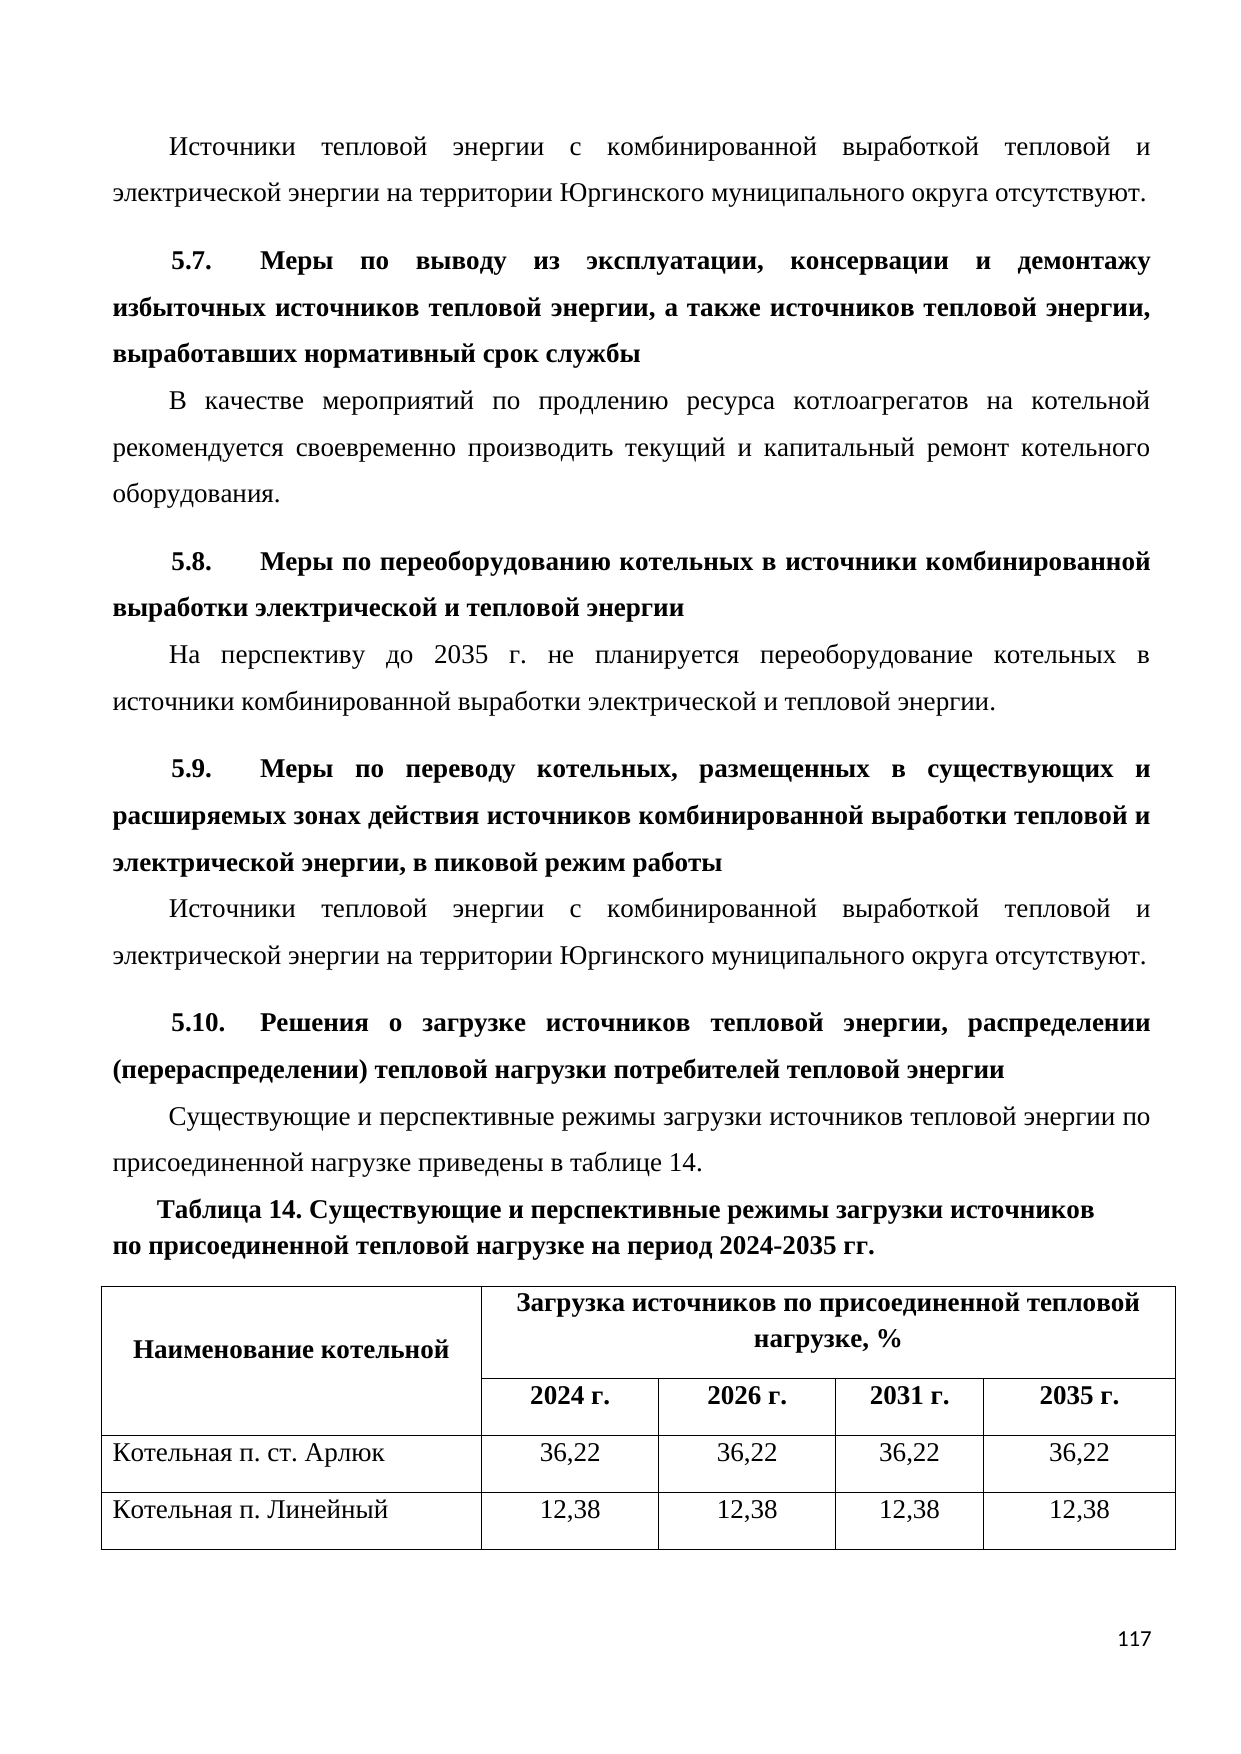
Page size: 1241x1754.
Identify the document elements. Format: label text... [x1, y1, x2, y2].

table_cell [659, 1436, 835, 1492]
text На перспективу до 2035 г. не планируется переоборудование котельных в источники комбинированной выработки электрической и тепловой энергии. [112, 638, 1152, 716]
subtitle Меры по переоборудованию котельных в источники комбинированной выработки электрической и тепловой энергии [112, 545, 1152, 623]
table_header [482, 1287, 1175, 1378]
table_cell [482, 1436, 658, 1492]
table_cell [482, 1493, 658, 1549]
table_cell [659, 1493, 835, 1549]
text Существующие и перспективные режимы загрузки источников тепловой энергии по присоединенной нагрузке приведены в таблице 14. [112, 1100, 1152, 1178]
subtitle Решения о загрузке источников тепловой энергии, распределении (перераспределении) тепловой нагрузки потребителей тепловой энергии [112, 1007, 1152, 1084]
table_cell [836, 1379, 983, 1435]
subtitle Меры по выводу из эксплуатации, консервации и демонтажу избыточных источников тепловой энергии, а также источников тепловой энергии, выработавших нормативный срок службы [112, 244, 1152, 368]
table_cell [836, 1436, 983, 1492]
text Таблица 14. Существующие и перспективные режимы загрузки источников [112, 1193, 1152, 1224]
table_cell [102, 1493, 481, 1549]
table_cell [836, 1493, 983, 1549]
text по присоединенной тепловой нагрузке на период 2024-2035 гг. [112, 1229, 1152, 1260]
text Источники тепловой энергии с комбинированной выработкой тепловой и электрической энергии на территории Юргинского муниципального округа отсутствуют. [112, 130, 1152, 208]
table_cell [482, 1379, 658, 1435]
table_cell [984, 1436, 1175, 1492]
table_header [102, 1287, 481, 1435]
text Источники тепловой энергии с комбинированной выработкой тепловой и электрической энергии на территории Юргинского муниципального округа отсутствуют. [112, 892, 1152, 970]
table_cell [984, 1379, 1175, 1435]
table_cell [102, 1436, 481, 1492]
text В качестве мероприятий по продлению ресурса котлоагрегатов на котельной рекомендуется своевременно производить текущий и капитальный ремонт котельного оборудования. [112, 384, 1152, 508]
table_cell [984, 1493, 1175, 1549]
subtitle Меры по переводу котельных, размещенных в существующих и расширяемых зонах действия источников комбинированной выработки тепловой и электрической энергии, в пиковой режим работы [112, 752, 1152, 877]
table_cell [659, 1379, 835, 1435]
